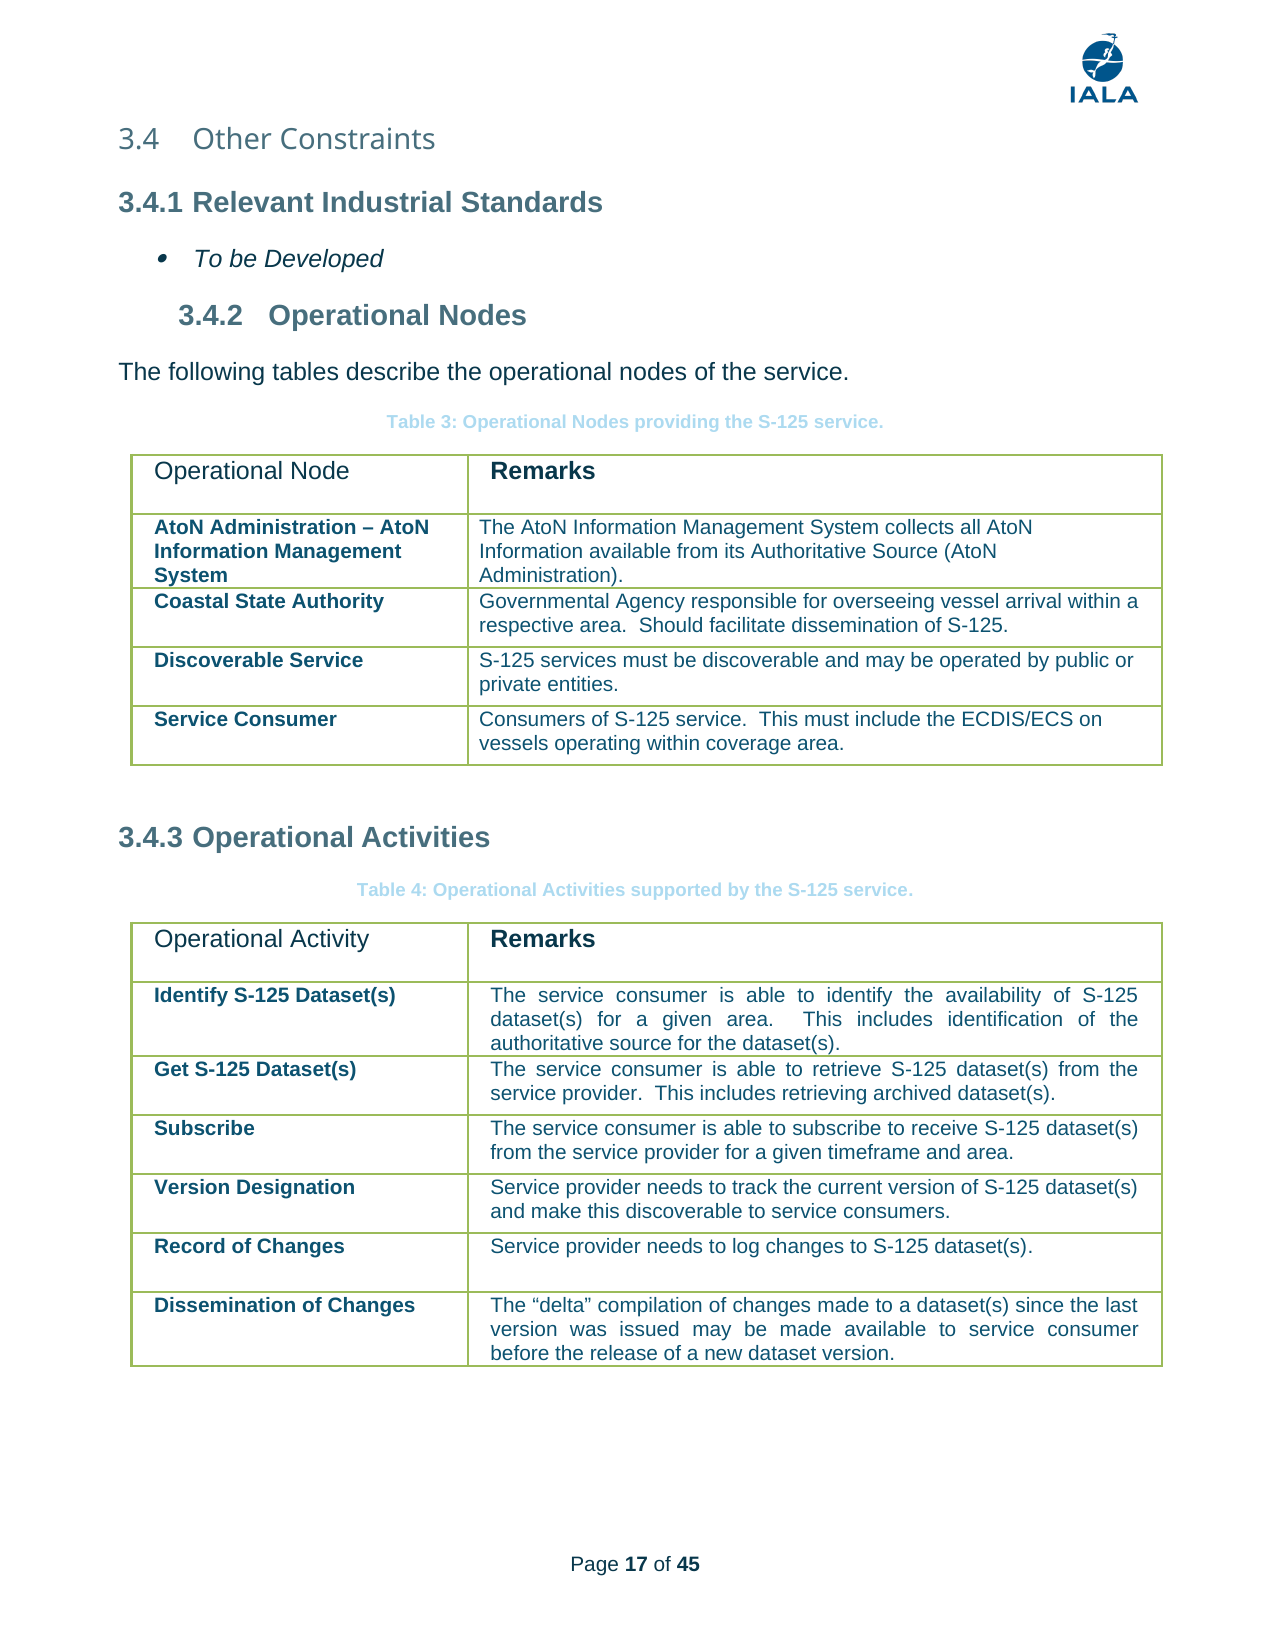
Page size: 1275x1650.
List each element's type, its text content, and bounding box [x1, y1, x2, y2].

table_cell S-125 services must be discoverable and may be operated by public or private entities. [469, 648, 1161, 705]
subtitle Operational Activities [118, 820, 1152, 853]
text Table 4: Operational Activities supported by the S-125 service. [118, 879, 1152, 901]
table_cell Subscribe [133, 1116, 467, 1173]
subtitle Relevant Industrial Standards [118, 185, 1152, 218]
table_cell Service Consumer [133, 707, 467, 764]
table_cell The service consumer is able to identify the availability of S-125 dataset(s) for a given area. This includes identification of the authoritative source for the dataset(s). [469, 983, 1161, 1054]
table_cell Coastal State Authority [133, 589, 467, 646]
table_cell Record of Changes [133, 1234, 467, 1291]
table_cell Governmental Agency responsible for overseeing vessel arrival within a respective area. Should facilitate dissemination of S-125. [469, 589, 1161, 646]
subtitle Other Constraints [118, 118, 1152, 158]
table_cell Consumers of S-125 service. This must include the ECDIS/ECS on vessels operating within coverage area. [469, 707, 1161, 764]
table_header Operational Activity [133, 924, 467, 981]
table_header Operational Node [133, 456, 467, 513]
table_cell Get S-125 Dataset(s) [133, 1057, 467, 1114]
table_cell Dissemination of Changes [133, 1293, 467, 1365]
text The following tables describe the operational nodes of the service. [118, 357, 1152, 386]
picture [1055, 25, 1150, 118]
table_header Remarks [469, 924, 1161, 981]
table_cell The AtoN Information Management System collects all AtoN Information available from its Authoritative Source (AtoN Administration). [469, 515, 1161, 587]
table_cell The service consumer is able to subscribe to receive S-125 dataset(s) from the service provider for a given timeframe and area. [469, 1116, 1161, 1173]
table_cell Discoverable Service [133, 648, 467, 705]
table_cell Service provider needs to track the current version of S-125 dataset(s) and make this discoverable to service consumers. [469, 1175, 1161, 1232]
table_cell The service consumer is able to retrieve S-125 dataset(s) from the service provider. This includes retrieving archived dataset(s). [469, 1057, 1161, 1114]
table_cell Identify S-125 Dataset(s) [133, 983, 467, 1054]
table_cell The “delta” compilation of changes made to a dataset(s) since the last version was issued may be made available to service consumer before the release of a new dataset version. [469, 1293, 1161, 1365]
table_header Remarks [469, 456, 1161, 513]
table_cell Version Designation [133, 1175, 467, 1232]
table_cell Service provider needs to log changes to S-125 dataset(s). [469, 1234, 1161, 1291]
text Table 3: Operational Nodes providing the S-125 service. [118, 411, 1152, 433]
subtitle Operational Nodes [178, 298, 1152, 332]
table_cell AtoN Administration – AtoN Information Management System [133, 515, 467, 587]
list To be Developed [156, 244, 1152, 273]
